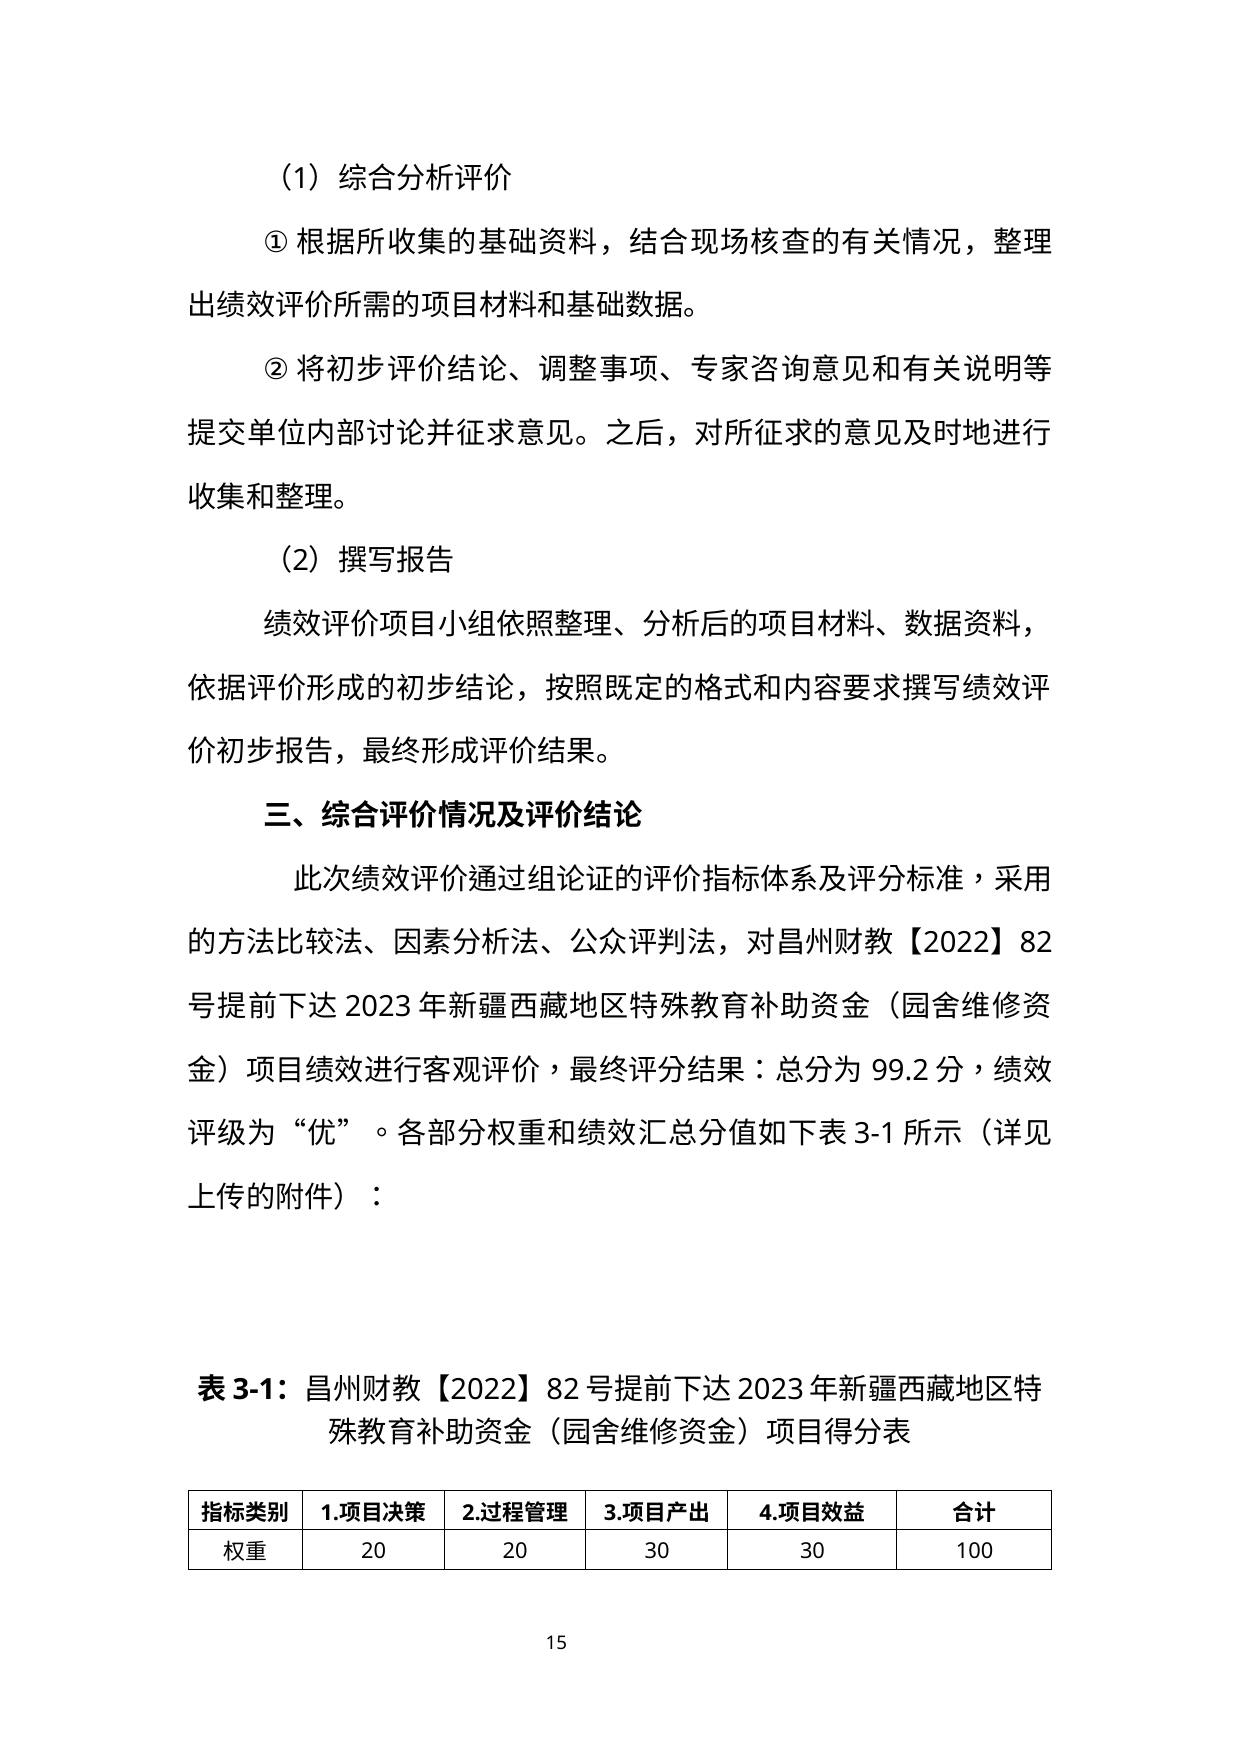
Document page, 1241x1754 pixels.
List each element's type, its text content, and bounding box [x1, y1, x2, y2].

title （1）综合分析评价 [187, 154, 1053, 197]
table_cell 4.项目效益 [728, 1491, 896, 1529]
table_cell 30 [586, 1530, 727, 1568]
table_header 表3-1：昌州财教【2022】82号提前下达2023年新疆西藏地区特殊教育补助资金（园舍维修资金）项目得分表 [188, 1364, 1052, 1490]
title 绩效评价项目小组依照整理、分析后的项目材料、数据资料，依据评价形成的初步结论，按照既定的格式和内容要求撰写绩效评价初步报告，最终形成评价结果。 [187, 600, 1053, 770]
table_cell 1.项目决策 [303, 1491, 444, 1529]
table_cell 2.过程管理 [445, 1491, 585, 1529]
table_cell 20 [303, 1530, 444, 1568]
table_cell 20 [445, 1530, 585, 1568]
table_cell 合计 [897, 1491, 1051, 1529]
table_cell 3.项目产出 [586, 1491, 727, 1529]
table_cell 权重 [189, 1530, 302, 1568]
title （2）撰写报告 [187, 537, 1053, 579]
title 三、综合评价情况及评价结论 [187, 791, 1053, 834]
title ①根据所收集的基础资料，结合现场核查的有关情况，整理出绩效评价所需的项目材料和基础数据。 [187, 218, 1053, 324]
title 此次绩效评价通过组论证的评价指标体系及评分标准，采用的方法比较法、因素分析法、公众评判法，对昌州财教【2022】82号提前下达2023年新疆西藏地区特殊教育补助资金（园舍维修资金）项目绩效进行客观评价，最终评分结果：总分为99.2分，绩效评级为“优”。各部分权重和绩效汇总分值如下表3-1所示（详见上传的附件）： [187, 855, 1053, 1216]
title ②将初步评价结论、调整事项、专家咨询意见和有关说明等提交单位内部讨论并征求意见。之后，对所征求的意见及时地进行收集和整理。 [187, 346, 1053, 516]
table_cell 指标类别 [189, 1491, 302, 1529]
table_cell 30 [728, 1530, 896, 1568]
table_cell 100 [897, 1530, 1051, 1568]
